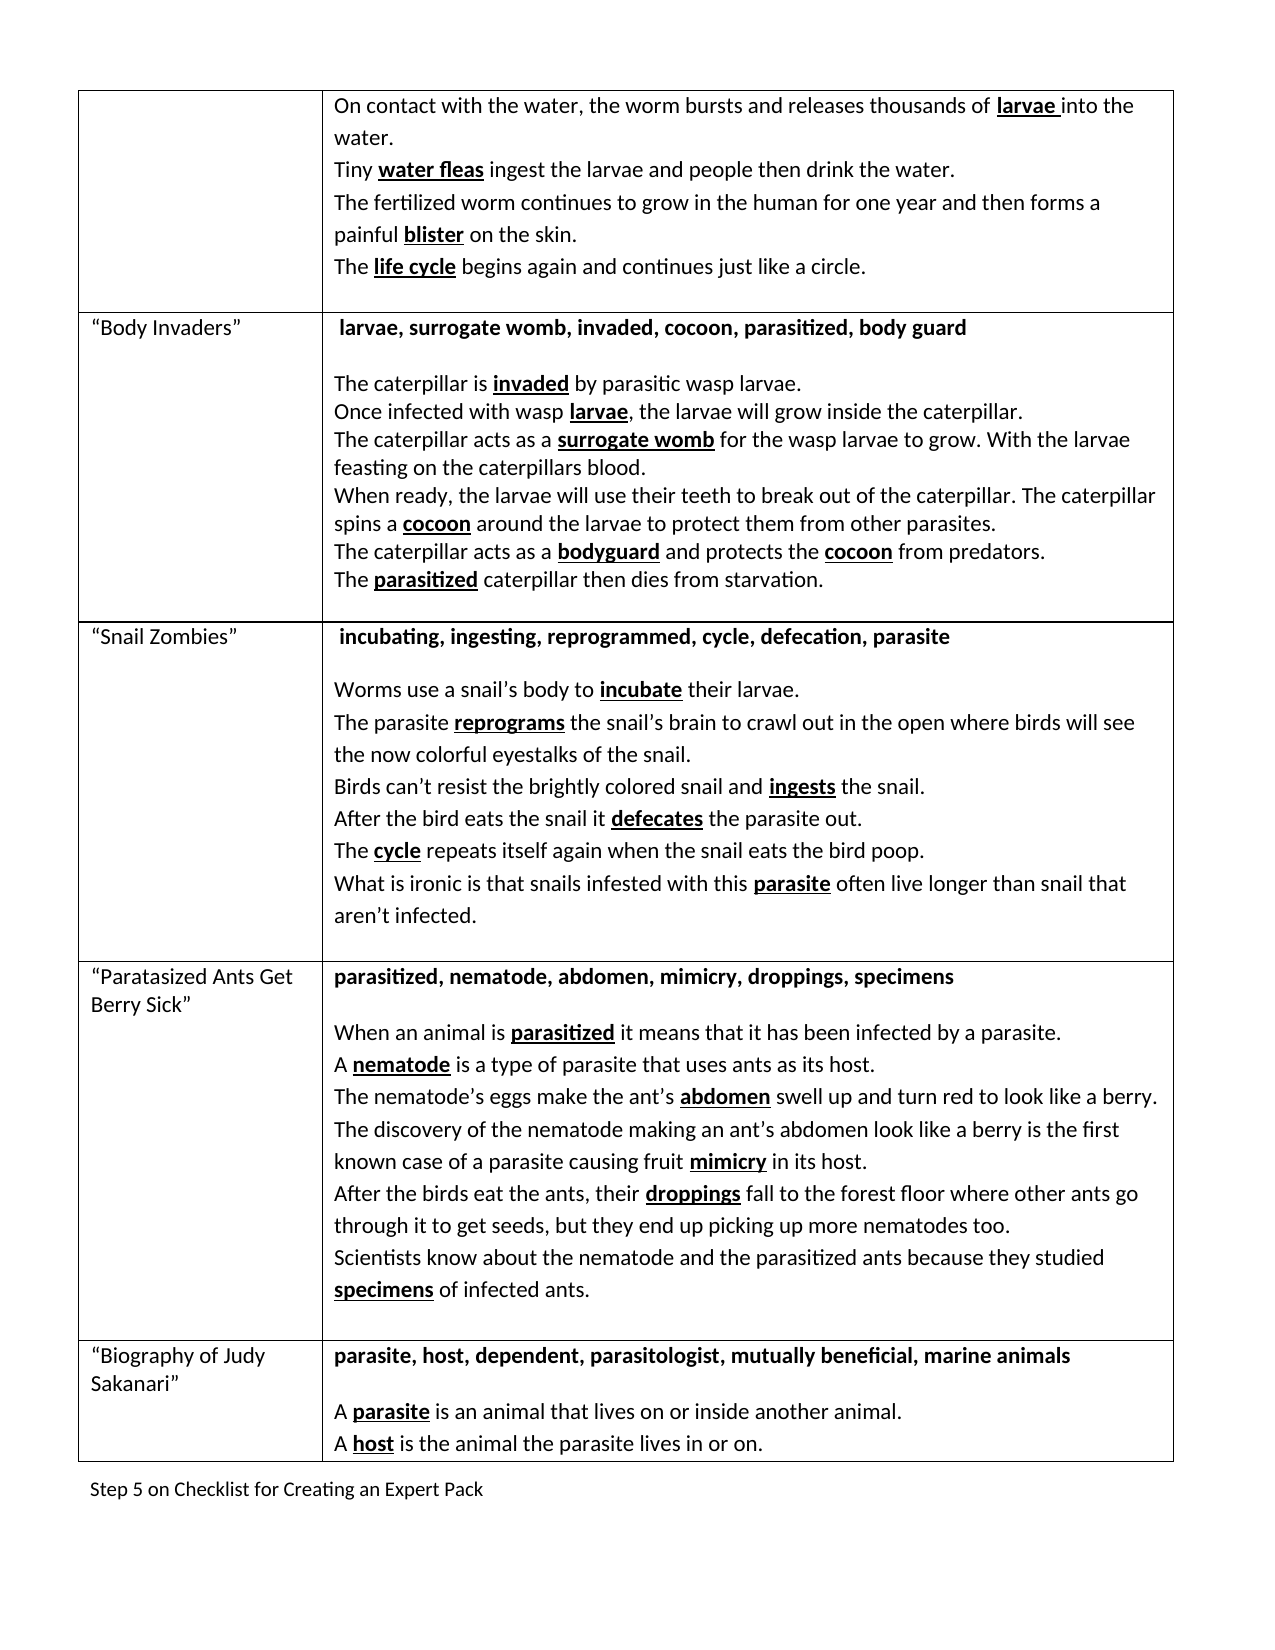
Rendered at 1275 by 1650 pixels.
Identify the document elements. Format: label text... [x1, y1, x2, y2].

table_cell “Paratasized Ants Get Berry Sick” [79, 962, 322, 1340]
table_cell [323, 91, 1173, 312]
table_cell incubating, ingesting, reprogrammed, cycle, defecation, parasite Worms use a snail’s body to incubate their larvae. The parasite reprograms the snail’s brain to crawl out in the open where birds will see the now colorful eyestalks of the snail. Birds can’t resist the brightly colored snail and ingests the snail. After the bird eats the snail it defecates the parasite out. The cycle repeats itself again when the snail eats the bird poop. What is ironic is that snails infested with this parasite often live longer than snail that aren’t infected. [323, 623, 1173, 961]
table_cell parasitized, nematode, abdomen, mimicry, droppings, specimens When an animal is parasitized it means that it has been infected by a parasite. A nematode is a type of parasite that uses ants as its host. The nematode’s eggs make the ant’s abdomen swell up and turn red to look like a berry. The discovery of the nematode making an ant’s abdomen look like a berry is the first known case of a parasite causing fruit mimicry in its host. After the birds eat the ants, their droppings fall to the forest floor where other ants go through it to get seeds, but they end up picking up more nematodes too. Scientists know about the nematode and the parasitized ants because they studied specimens of infected ants. [323, 962, 1173, 1340]
table_cell “Snail Zombies” [79, 623, 322, 961]
table_cell “Body Invaders” [79, 313, 322, 621]
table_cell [323, 1341, 1173, 1461]
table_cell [79, 1341, 322, 1461]
table_cell larvae, surrogate womb, invaded, cocoon, parasitized, body guard The caterpillar is invaded by parasitic wasp larvae. Once infected with wasp larvae, the larvae will grow inside the caterpillar. The caterpillar acts as a surrogate womb for the wasp larvae to grow. With the larvae feasting on the caterpillars blood. When ready, the larvae will use their teeth to break out of the caterpillar. The caterpillar spins a cocoon around the larvae to protect them from other parasites. The caterpillar acts as a bodyguard and protects the cocoon from predators. The parasitized caterpillar then dies from starvation. [323, 313, 1173, 621]
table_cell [79, 91, 322, 312]
